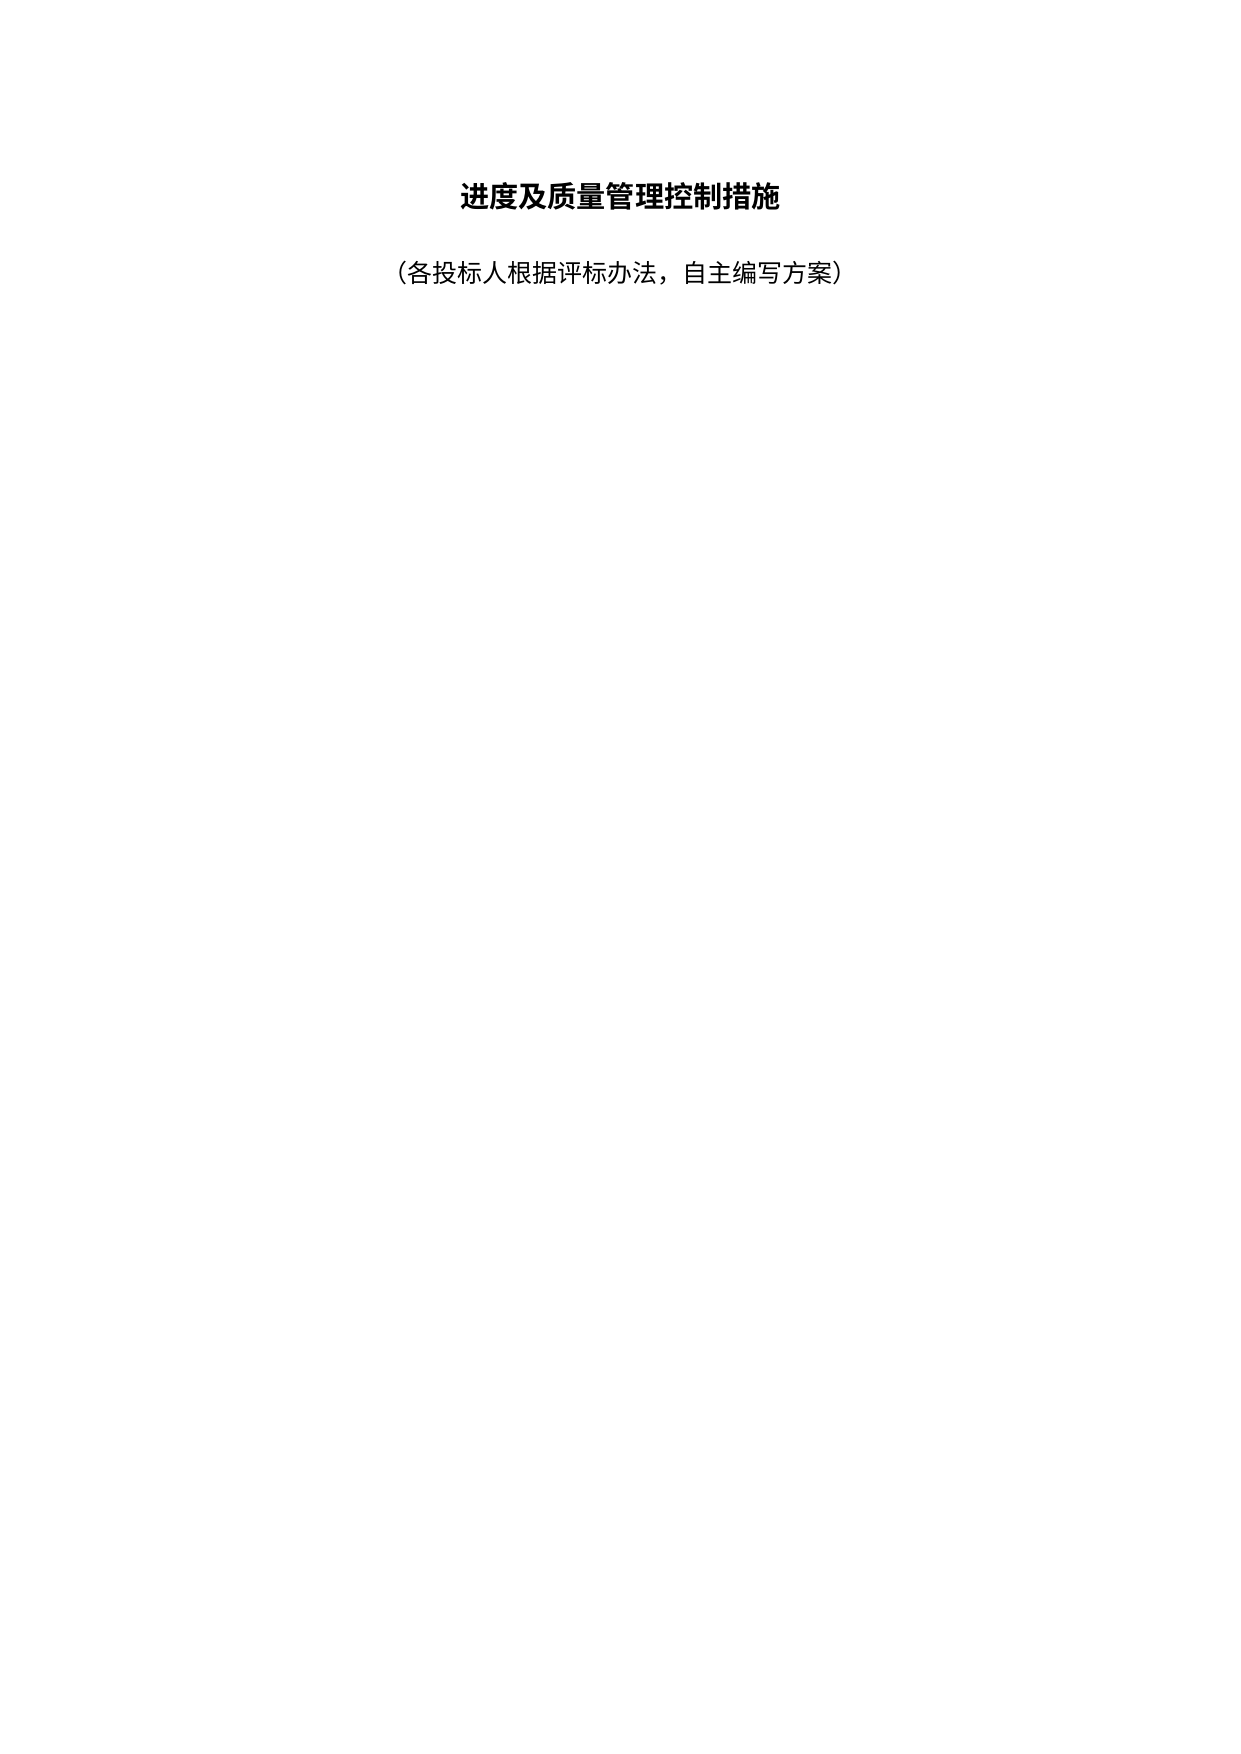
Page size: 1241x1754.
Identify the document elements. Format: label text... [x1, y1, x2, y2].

text 进度及质量管理控制措施 [187, 162, 1053, 227]
text （各投标人根据评标办法，自主编写方案） [187, 239, 1053, 304]
